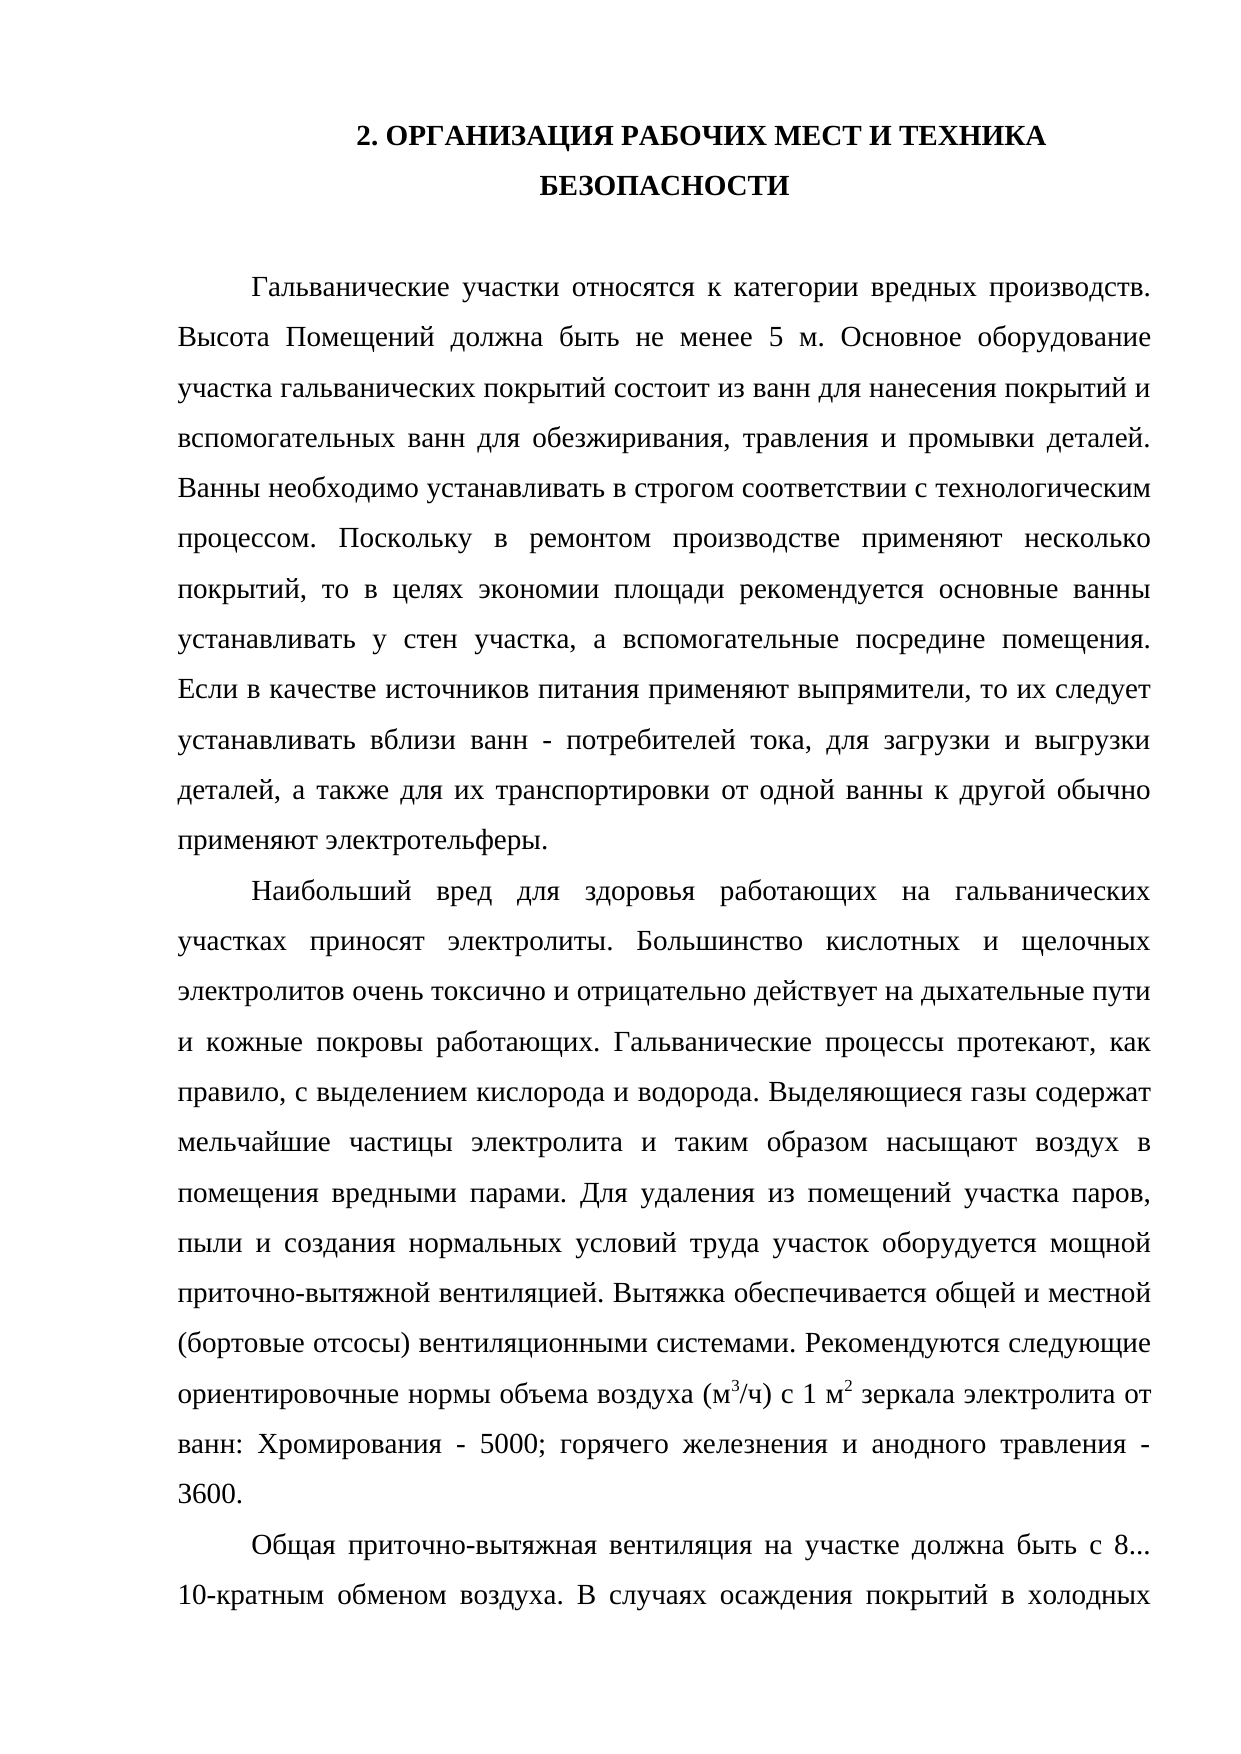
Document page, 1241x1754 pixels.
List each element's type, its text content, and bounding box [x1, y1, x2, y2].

text 2. ОРГАНИЗАЦИЯ РАБОЧИХ МЕСТ И ТЕХНИКА БЕЗОПАСНОСТИ [177, 118, 1152, 202]
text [177, 1527, 1152, 1611]
text Наибольший вред для здоровья работающих на гальванических участках приносят электролиты. Большинство кислотных и щелочных электролитов очень токсично и отрицательно действует на дыхательные пути и кожные покровы работающих. Гальванические процессы протекают, как правило, с выделением кислорода и водорода. Выделяющиеся газы содержат мельчайшие частицы электролита и таким образом насыщают воздух в помещения вредными парами. Для удаления из помещений участка паров, пыли и создания нормальных условий труда участок оборудуется мощной приточно-вытяжной вентиляцией. Вытяжка обеспечивается общей и местной (бортовые отсосы) вентиляционными системами. Рекомендуются следующие ориентировочные нормы объема воздуха (м3/ч) с зеркала электролита от ванн: Хромирования - 5000; горячего железнения и анодного травления - 3600. [177, 873, 1152, 1510]
text Гальванические участки относятся к категории вредных производств. Высота Помещений должна быть не менее . Основное оборудование участка гальванических покрытий состоит из ванн для нанесения покрытий и вспомогательных ванн для обезжиривания, травления и промывки деталей. Ванны необходимо устанавливать в строгом соответствии с технологическим процессом. Поскольку в ремонтом производстве применяют несколько покрытий, то в целях экономии площади рекомендуется основные ванны устанавливать у стен участка, а вспомогательные посредине помещения. Если в качестве источников питания применяют выпрямители, то их следует устанавливать вблизи ванн - потребителей тока, для загрузки и выгрузки деталей, а также для их транспортировки от одной ванны к другой обычно применяют электротельферы. [177, 269, 1152, 856]
